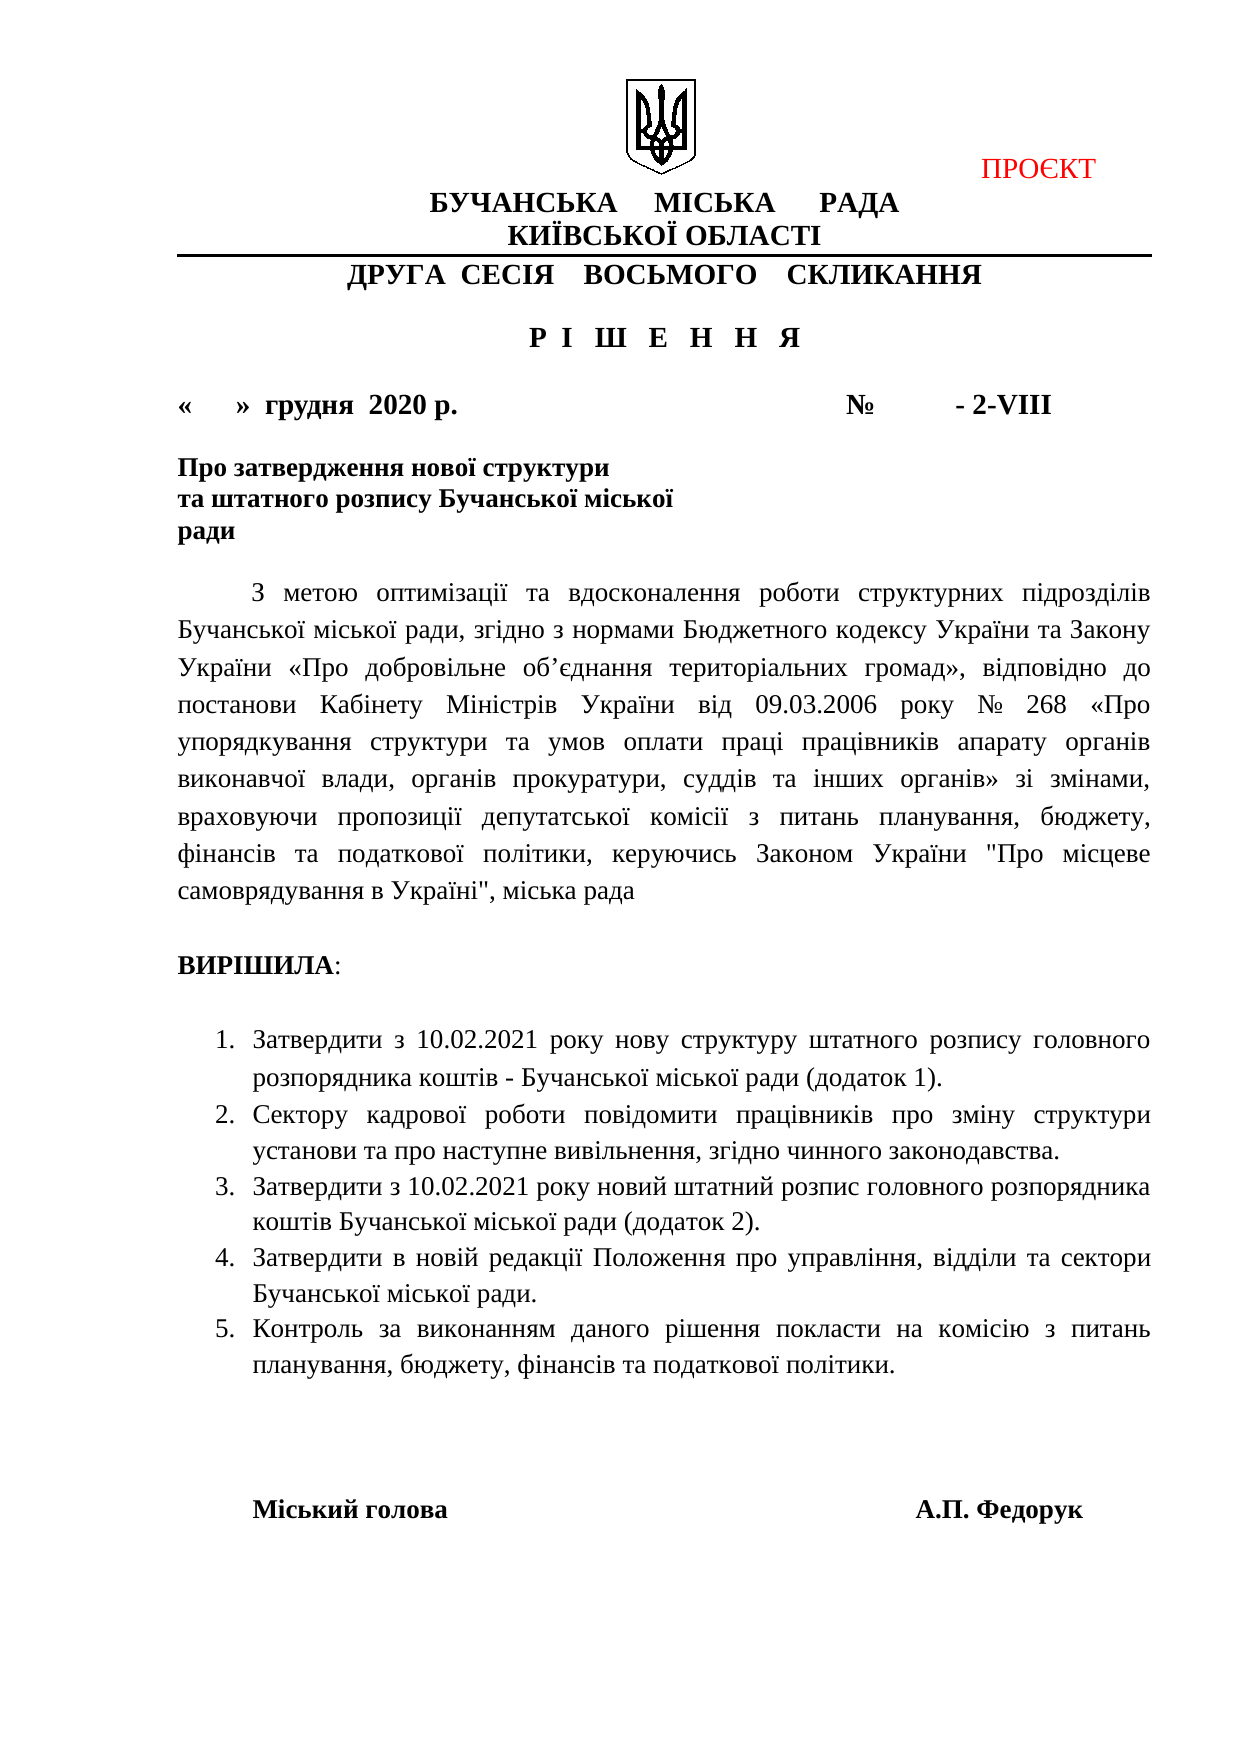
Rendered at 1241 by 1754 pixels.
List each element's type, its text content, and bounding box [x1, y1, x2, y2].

text З метою оптимізації та вдосконалення роботи структурних підрозділів Бучанської міської ради, згідно з нормами Бюджетного кодексу України та Закону України «Про добровільне об’єднання територіальних громад», відповідно до постанови Кабінету Міністрів України від 09.03.2006 року № 268 «Про упорядкування структури та умов оплати праці працівників апарату органів виконавчої влади, органів прокуратури, суддів та інших органів» зі змінами, враховуючи пропозиції депутатської комісії з питань планування, бюджету, фінансів та податкової політики, керуючись Законом України "Про місцеве самоврядування в Україні", міська рада [177, 576, 1152, 906]
text ВИРІШИЛА: [177, 949, 1152, 980]
text КИЇВСЬКОЇ ОБЛАСТІ [177, 218, 1152, 254]
list Контроль за виконанням даного рішення покласти на комісію з питань планування, бюджету, фінансів та податкової політики. [215, 1312, 1152, 1379]
text Про затвердження нової структури [177, 451, 1152, 483]
text та штатного розпису Бучанської міської [177, 483, 1152, 514]
subtitle ПРОЄКТ [177, 74, 1152, 185]
text ради [177, 514, 1152, 545]
text БУЧАНСЬКА МІСЬКА РАДА [177, 185, 1152, 218]
list Затвердити в новій редакції Положення про управління, відділи та сектори Бучанської міської ради. [215, 1241, 1152, 1308]
list Затвердити з 10.02.2021 року нову структуру штатного розпису головного розпорядника коштів - Бучанської міської ради (додаток 1). [215, 1023, 1152, 1092]
text ДРУГА СЕСІЯ ВОСЬМОГО СКЛИКАННЯ [177, 257, 1152, 291]
text Р І Ш Е Н Н Я [177, 320, 1152, 353]
list Сектору кадрової роботи повідомити працівників про зміну структури установи та про наступне вивільнення, згідно чинного законодавства. [215, 1098, 1152, 1165]
text « » грудня 2020 р. № - 2-VІІІ [177, 387, 1152, 420]
list Затвердити з 10.02.2021 року новий штатний розпис головного розпорядника коштів Бучанської міської ради (додаток 2). [215, 1169, 1152, 1236]
text Міський голова А.П. Федорук [252, 1493, 1152, 1524]
